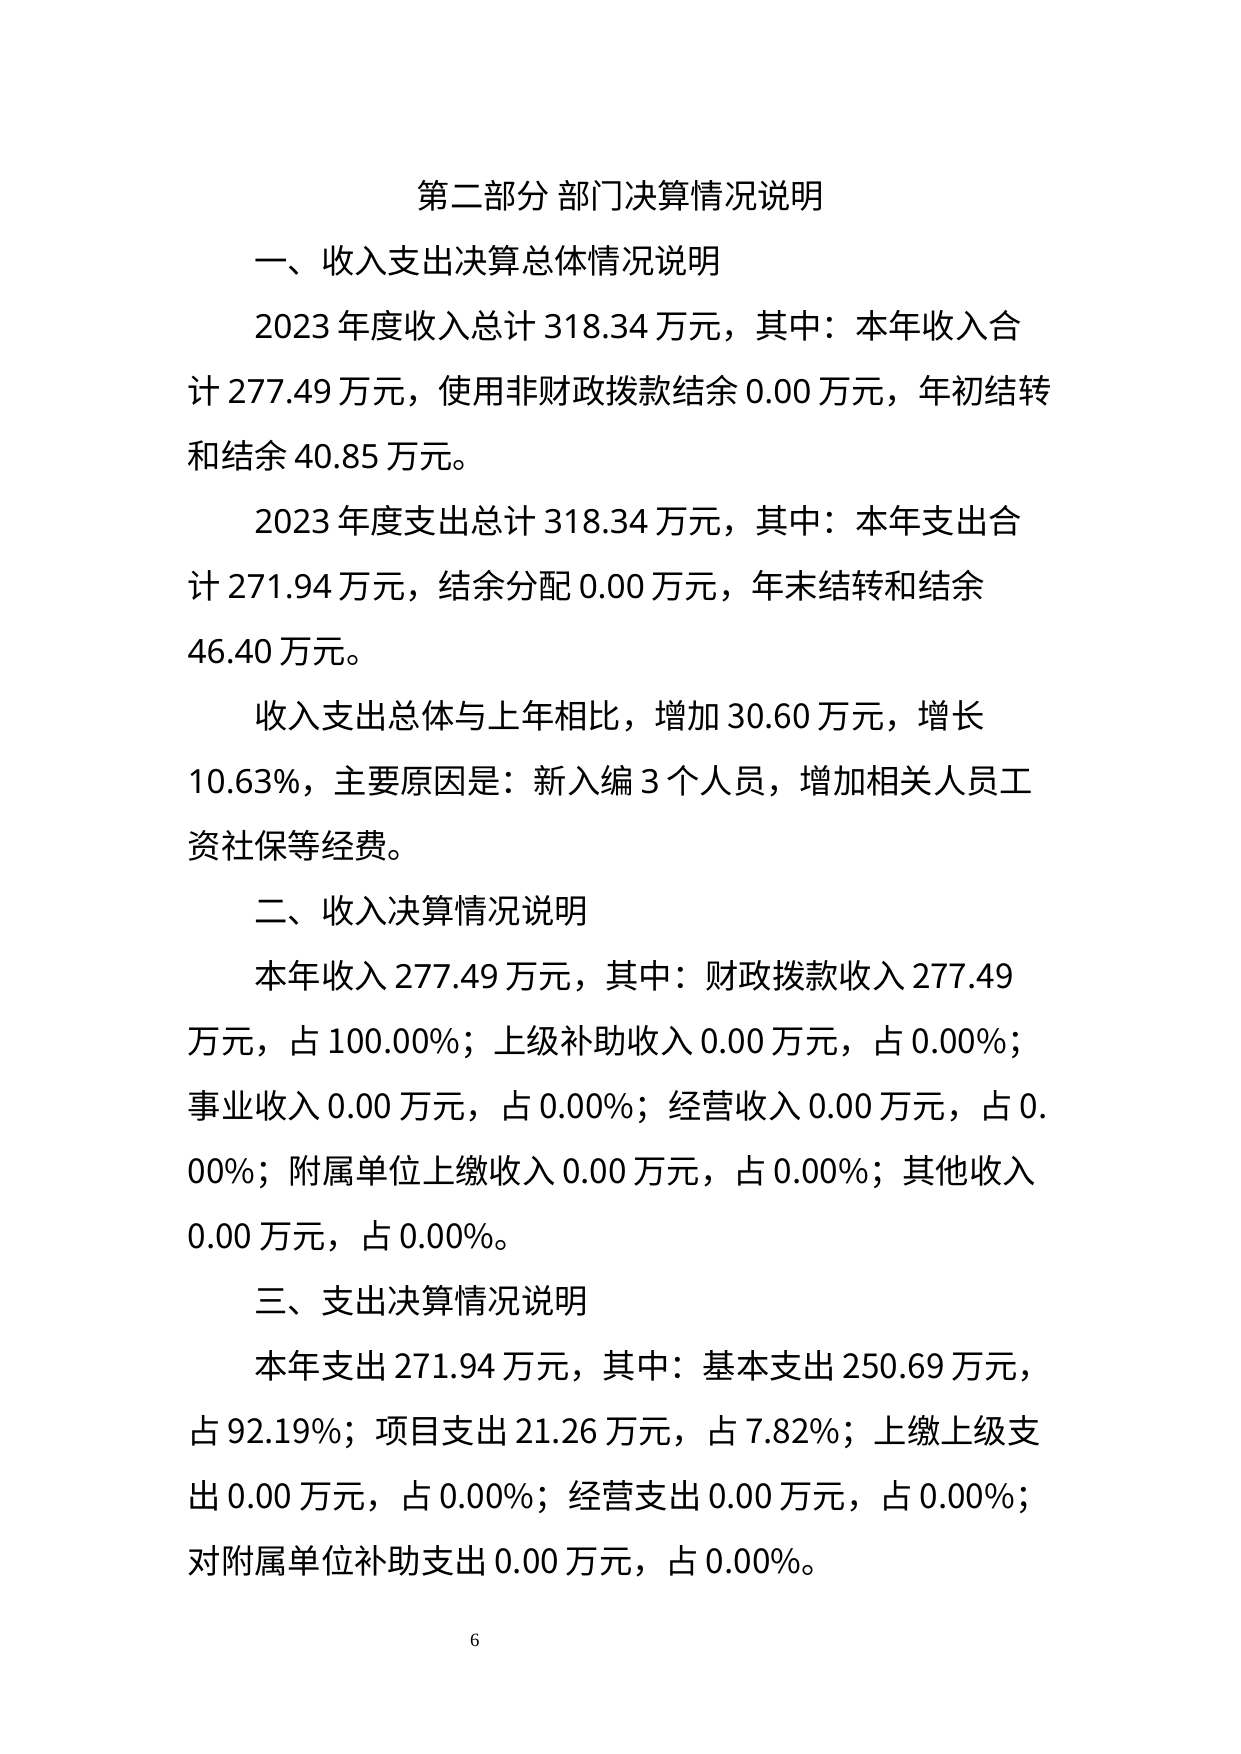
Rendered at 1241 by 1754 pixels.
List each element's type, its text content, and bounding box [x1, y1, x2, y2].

text 2023年度收入总计318.34万元，其中：本年收入合计277.49万元，使用非财政拨款结余0.00万元，年初结转和结余40.85万元。 [187, 292, 1053, 487]
text 第二部分 部门决算情况说明 [187, 162, 1053, 227]
text 本年收入277.49万元，其中：财政拨款收入277.49万元，占100.00%；上级补助收入0.00万元，占0.00%；事业收入0.00万元，占0.00%；经营收入0.00万元，占0.00%；附属单位上缴收入0.00万元，占0.00%；其他收入0.00万元，占0.00%。 [187, 942, 1053, 1267]
text 本年支出271.94万元，其中：基本支出250.69万元，占92.19%；项目支出21.26万元，占7.82%；上缴上级支出0.00万元，占0.00%；经营支出0.00万元，占0.00%；对附属单位补助支出0.00万元，占0.00%。 [187, 1332, 1053, 1592]
text 三、支出决算情况说明 [187, 1267, 1053, 1332]
text 收入支出总体与上年相比，增加30.60万元，增长10.63%，主要原因是：新入编3个人员，增加相关人员工资社保等经费。 [187, 682, 1053, 877]
text 二、收入决算情况说明 [187, 877, 1053, 942]
text 2023年度支出总计318.34万元，其中：本年支出合计271.94万元，结余分配0.00万元，年末结转和结余46.40万元。 [187, 487, 1053, 682]
text 一、收入支出决算总体情况说明 [187, 227, 1053, 292]
